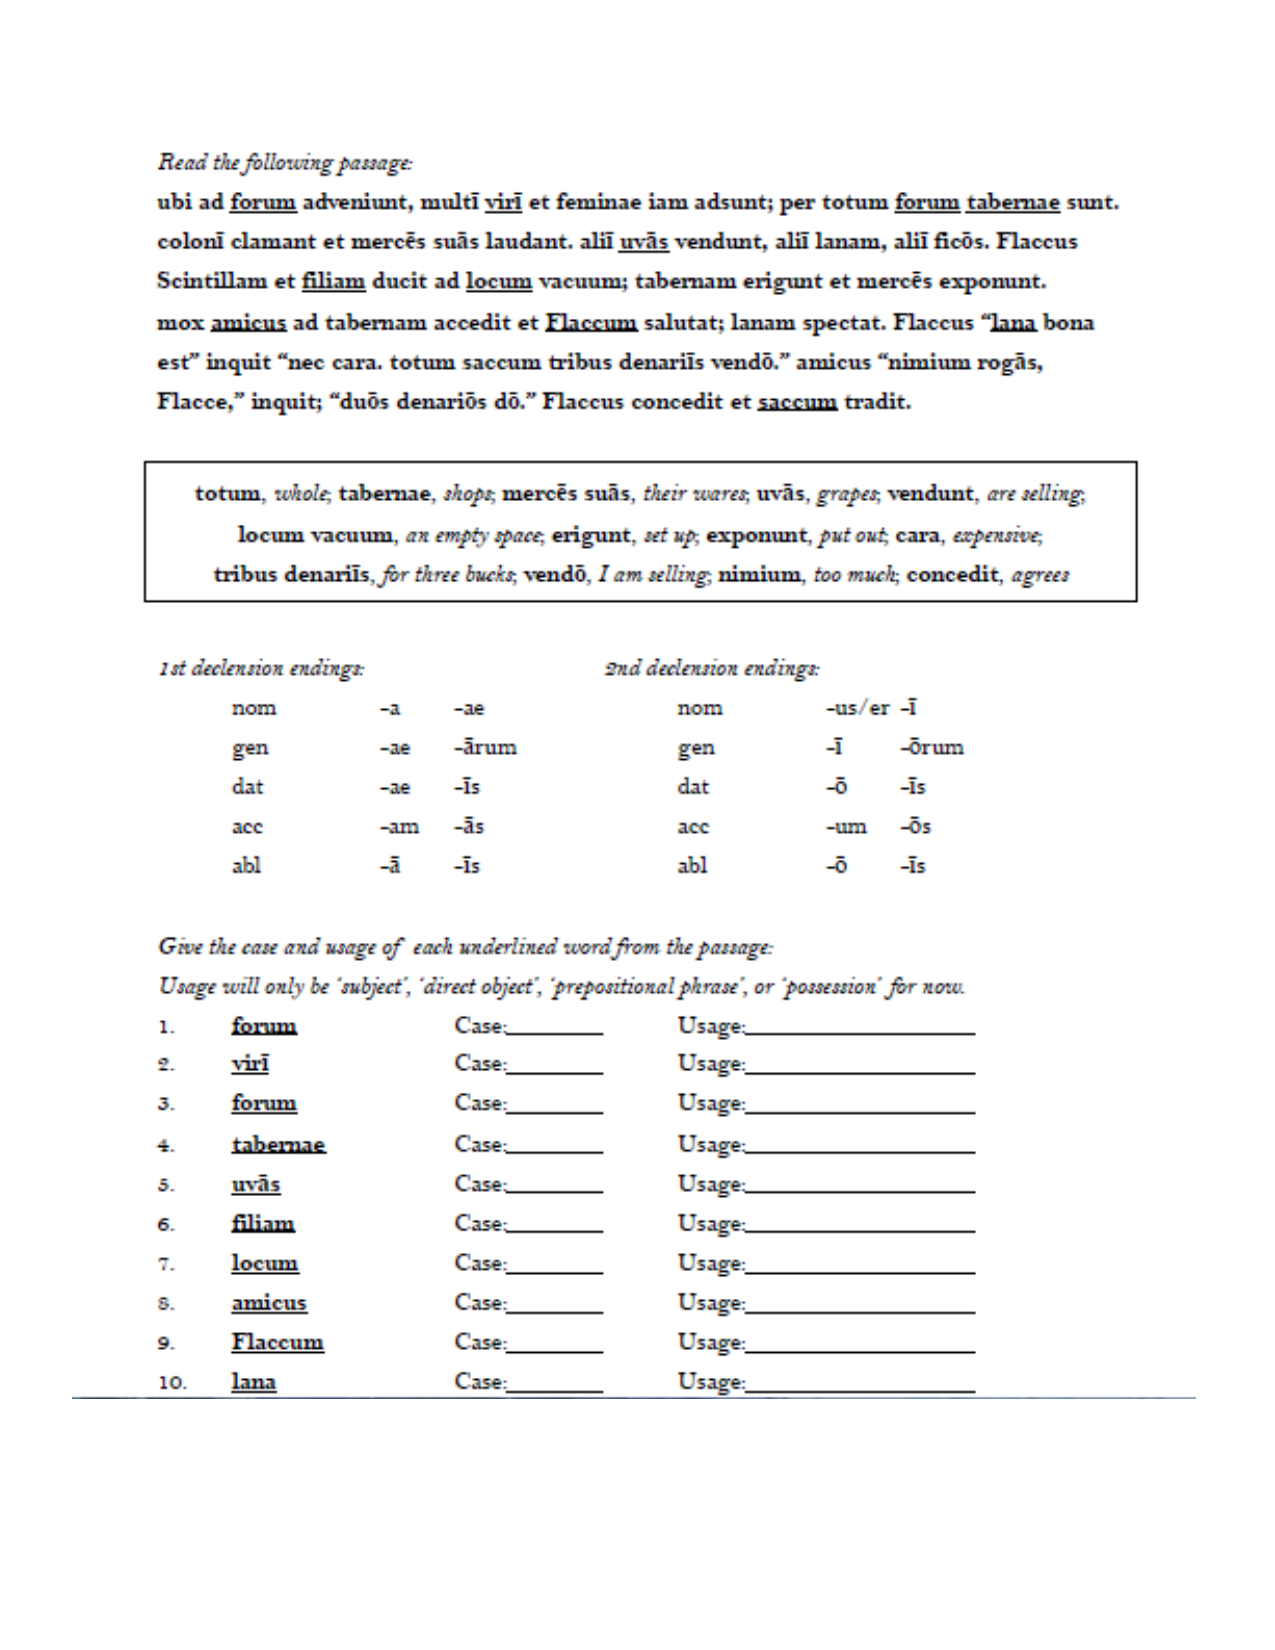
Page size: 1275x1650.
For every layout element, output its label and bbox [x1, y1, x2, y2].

picture [72, 150, 1196, 1399]
